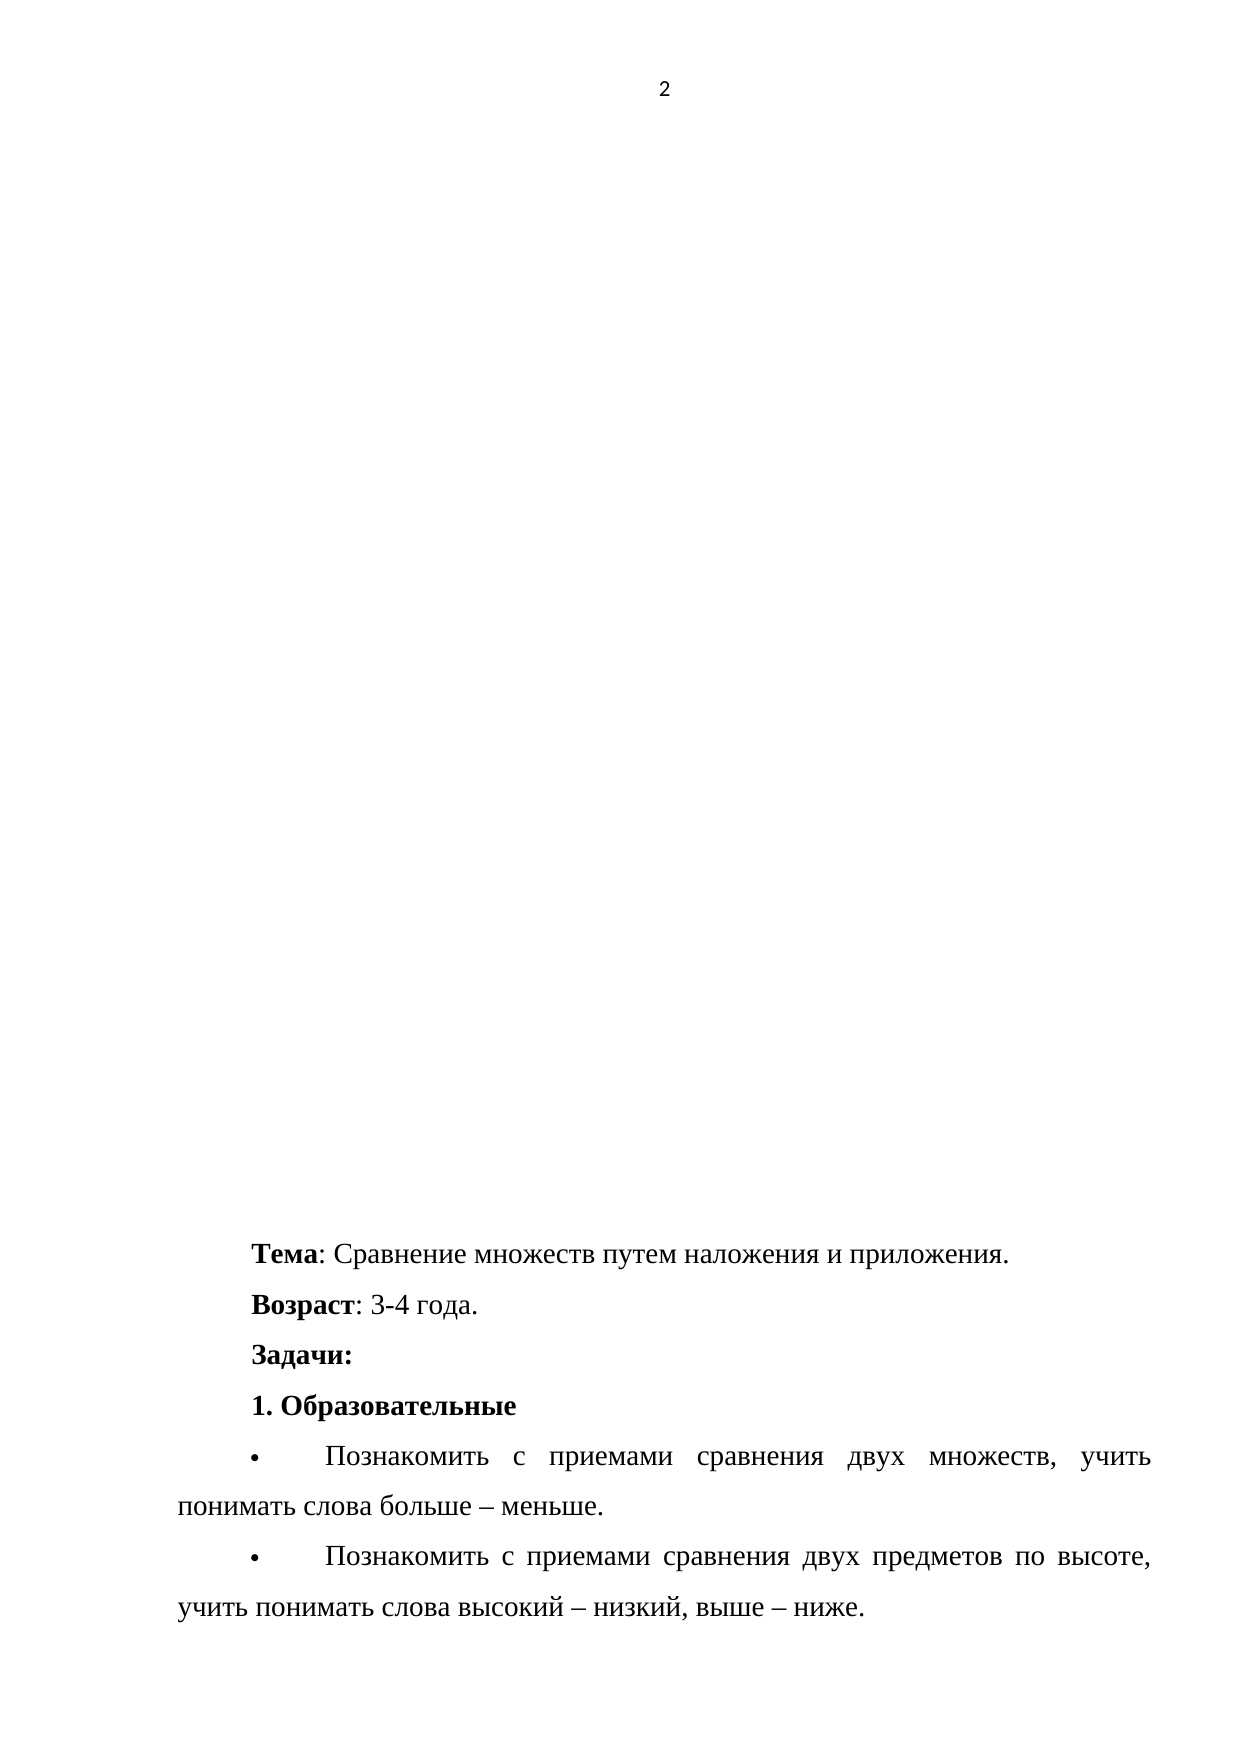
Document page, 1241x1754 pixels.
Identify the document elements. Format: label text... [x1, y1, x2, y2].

text 1. Образовательные [177, 1388, 1152, 1421]
text Тема: Сравнение множеств путем наложения и приложения. [177, 1237, 1152, 1270]
text Возраст: 3-4 года. [177, 1287, 1152, 1321]
text Задачи: [177, 1337, 1152, 1371]
list Познакомить с приемами сравнения двух предметов по высоте, учить понимать слова высокий – низкий, выше – ниже. [177, 1538, 1152, 1622]
list Познакомить с приемами сравнения двух множеств, учить понимать слова больше – меньше. [177, 1438, 1152, 1522]
